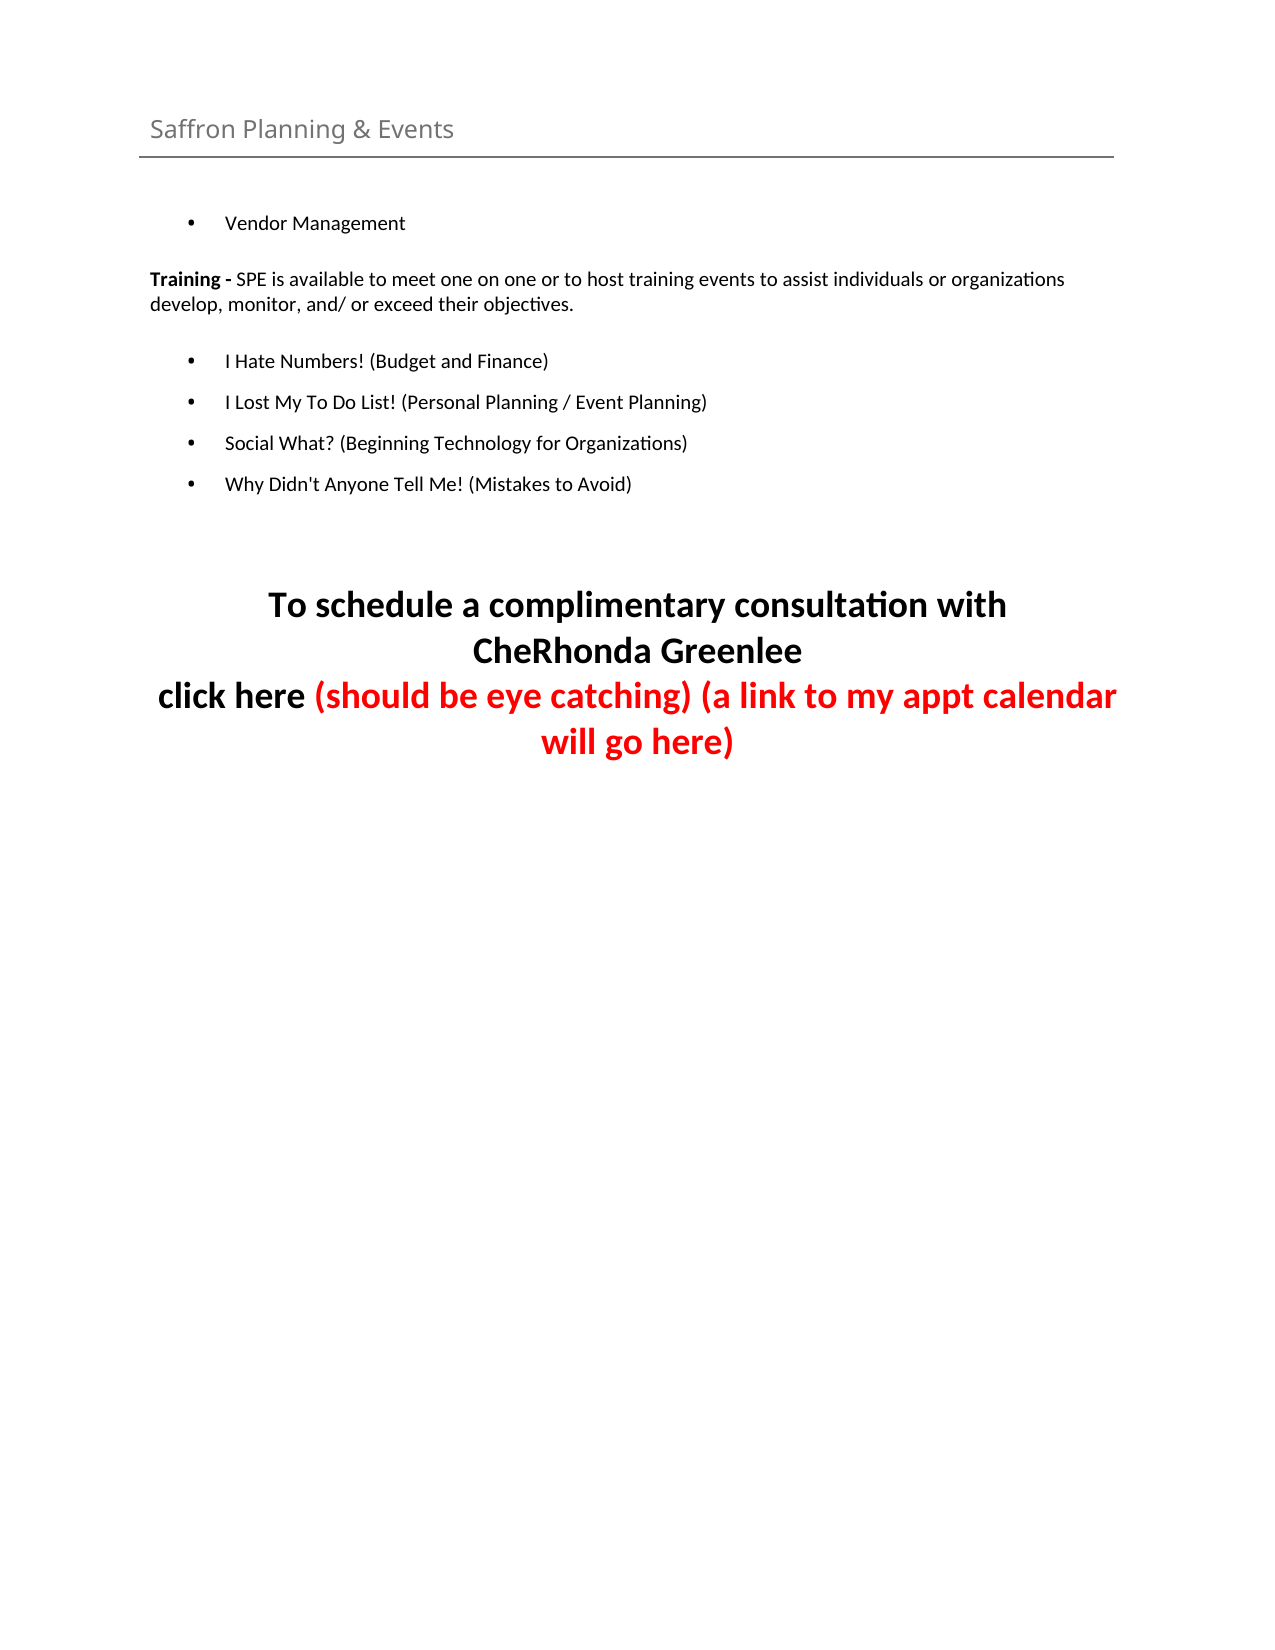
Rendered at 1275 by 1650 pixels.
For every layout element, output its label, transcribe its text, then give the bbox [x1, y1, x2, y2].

list I Lost My To Do List! (Personal Planning / Event Planning) [187, 387, 1125, 415]
list Social What? (Beginning Technology for Organizations) [187, 428, 1125, 456]
list I Hate Numbers! (Budget and Finance) [187, 346, 1125, 374]
list Why Didn't Anyone Tell Me! (Mistakes to Avoid) [187, 469, 1125, 497]
text To schedule a complimentary consultation with [150, 581, 1125, 627]
text CheRhonda Greenlee [150, 627, 1125, 672]
list Vendor Management [187, 208, 1125, 237]
text click here (should be eye catching) (a link to my appt calendar will go here) [150, 672, 1125, 764]
text Training - SPE is available to meet one on one or to host training events to assist individuals or organizations develop, monitor, and/ or exceed their objectives. [150, 266, 1125, 317]
